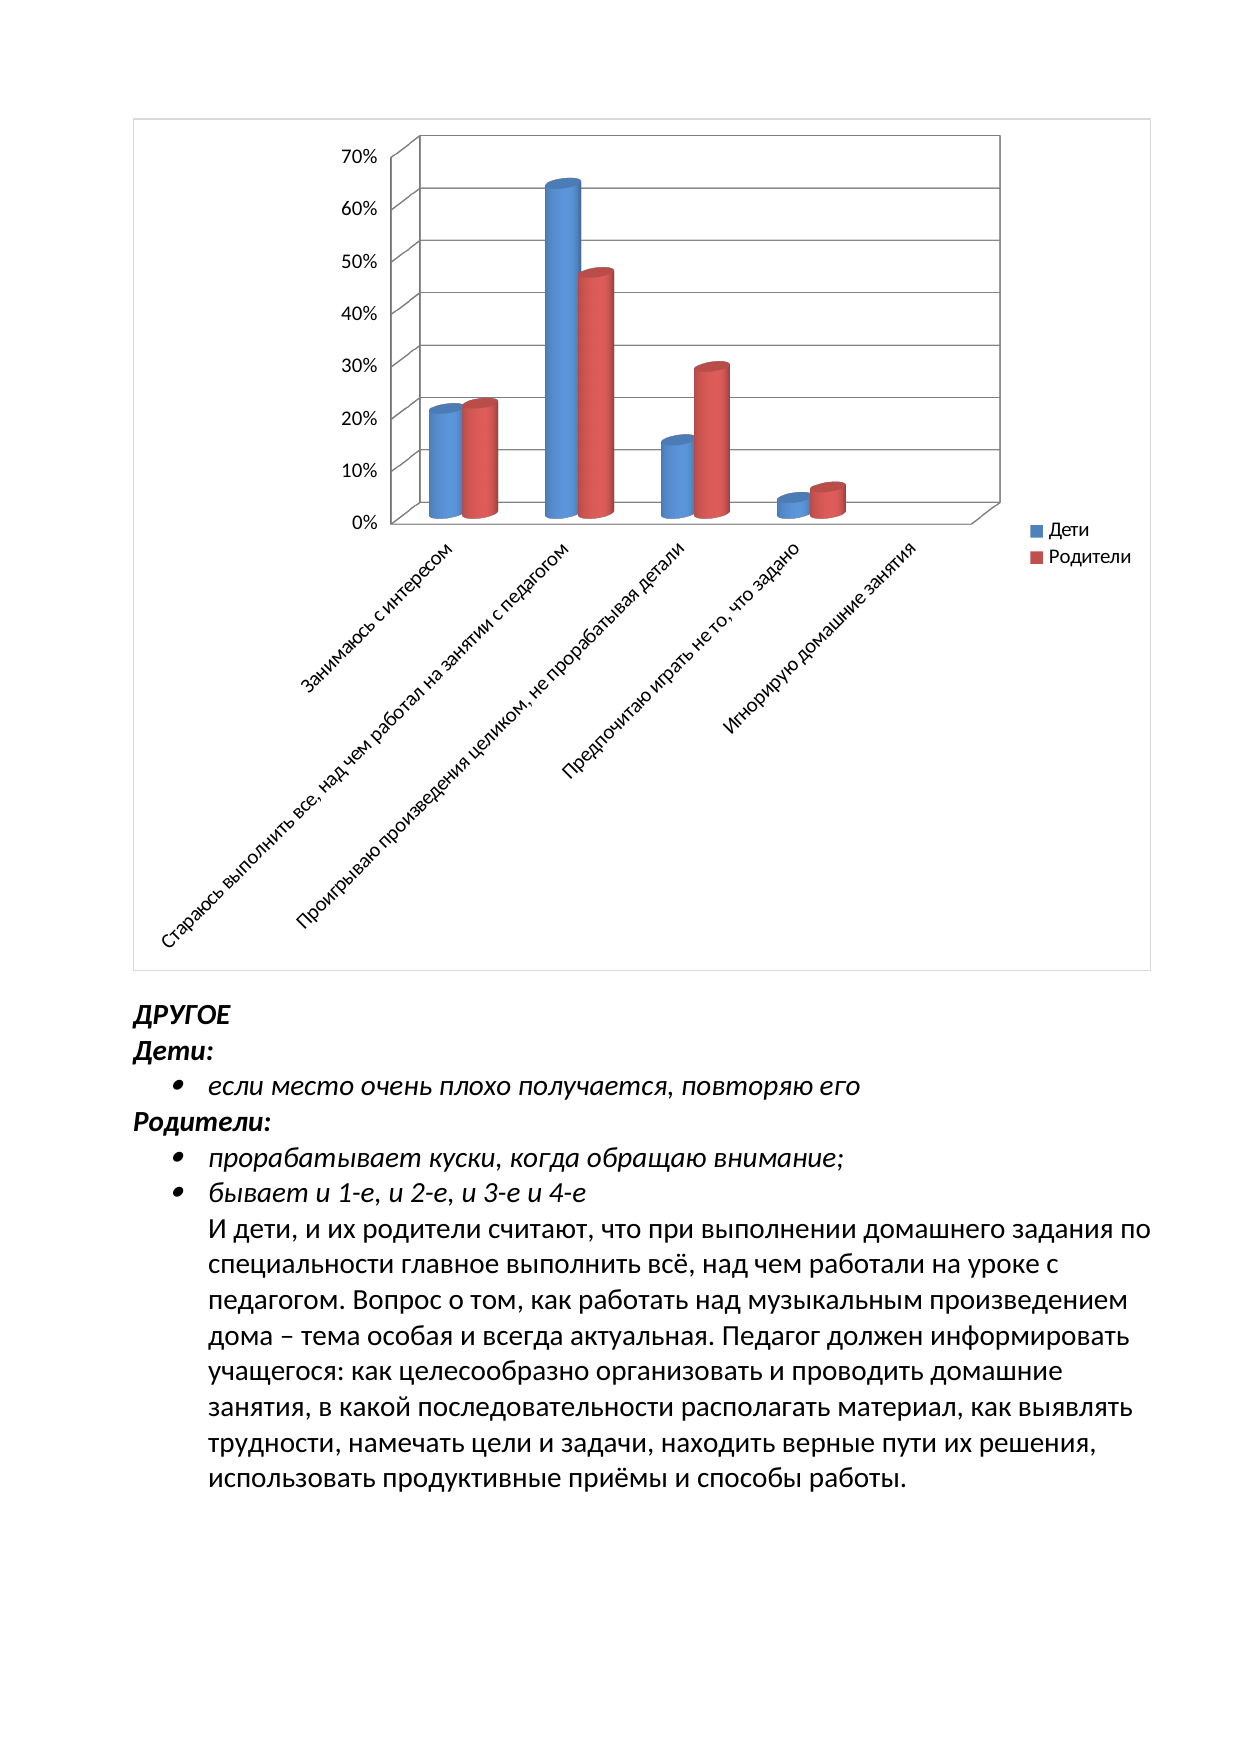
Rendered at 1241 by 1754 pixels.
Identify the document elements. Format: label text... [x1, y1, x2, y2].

list бывает и 1-е, и 2-е, и 3-е и 4-е [170, 1174, 1152, 1210]
text Родители: [133, 1103, 1152, 1139]
list прорабатывает куски, когда обращаю внимание; [170, 1139, 1152, 1174]
text Дети: [133, 1032, 1152, 1067]
list если место очень плохо получается, повторяю его [170, 1067, 1152, 1103]
text ДРУГОЕ [133, 996, 1152, 1032]
list И дети, и их родители считают, что при выполнении домашнего задания по специальности главное выполнить всё, над чем работали на уроке с педагогом. Вопрос о том, как работать над музыкальным произведением дома – тема особая и всегда актуальная. Педагог должен информировать учащегося: как целесообразно организовать и проводить домашние занятия, в какой последовательности располагать материал, как выявлять трудности, намечать цели и задачи, находить верные пути их решения, использовать продуктивные приёмы и способы работы. [208, 1210, 1152, 1495]
